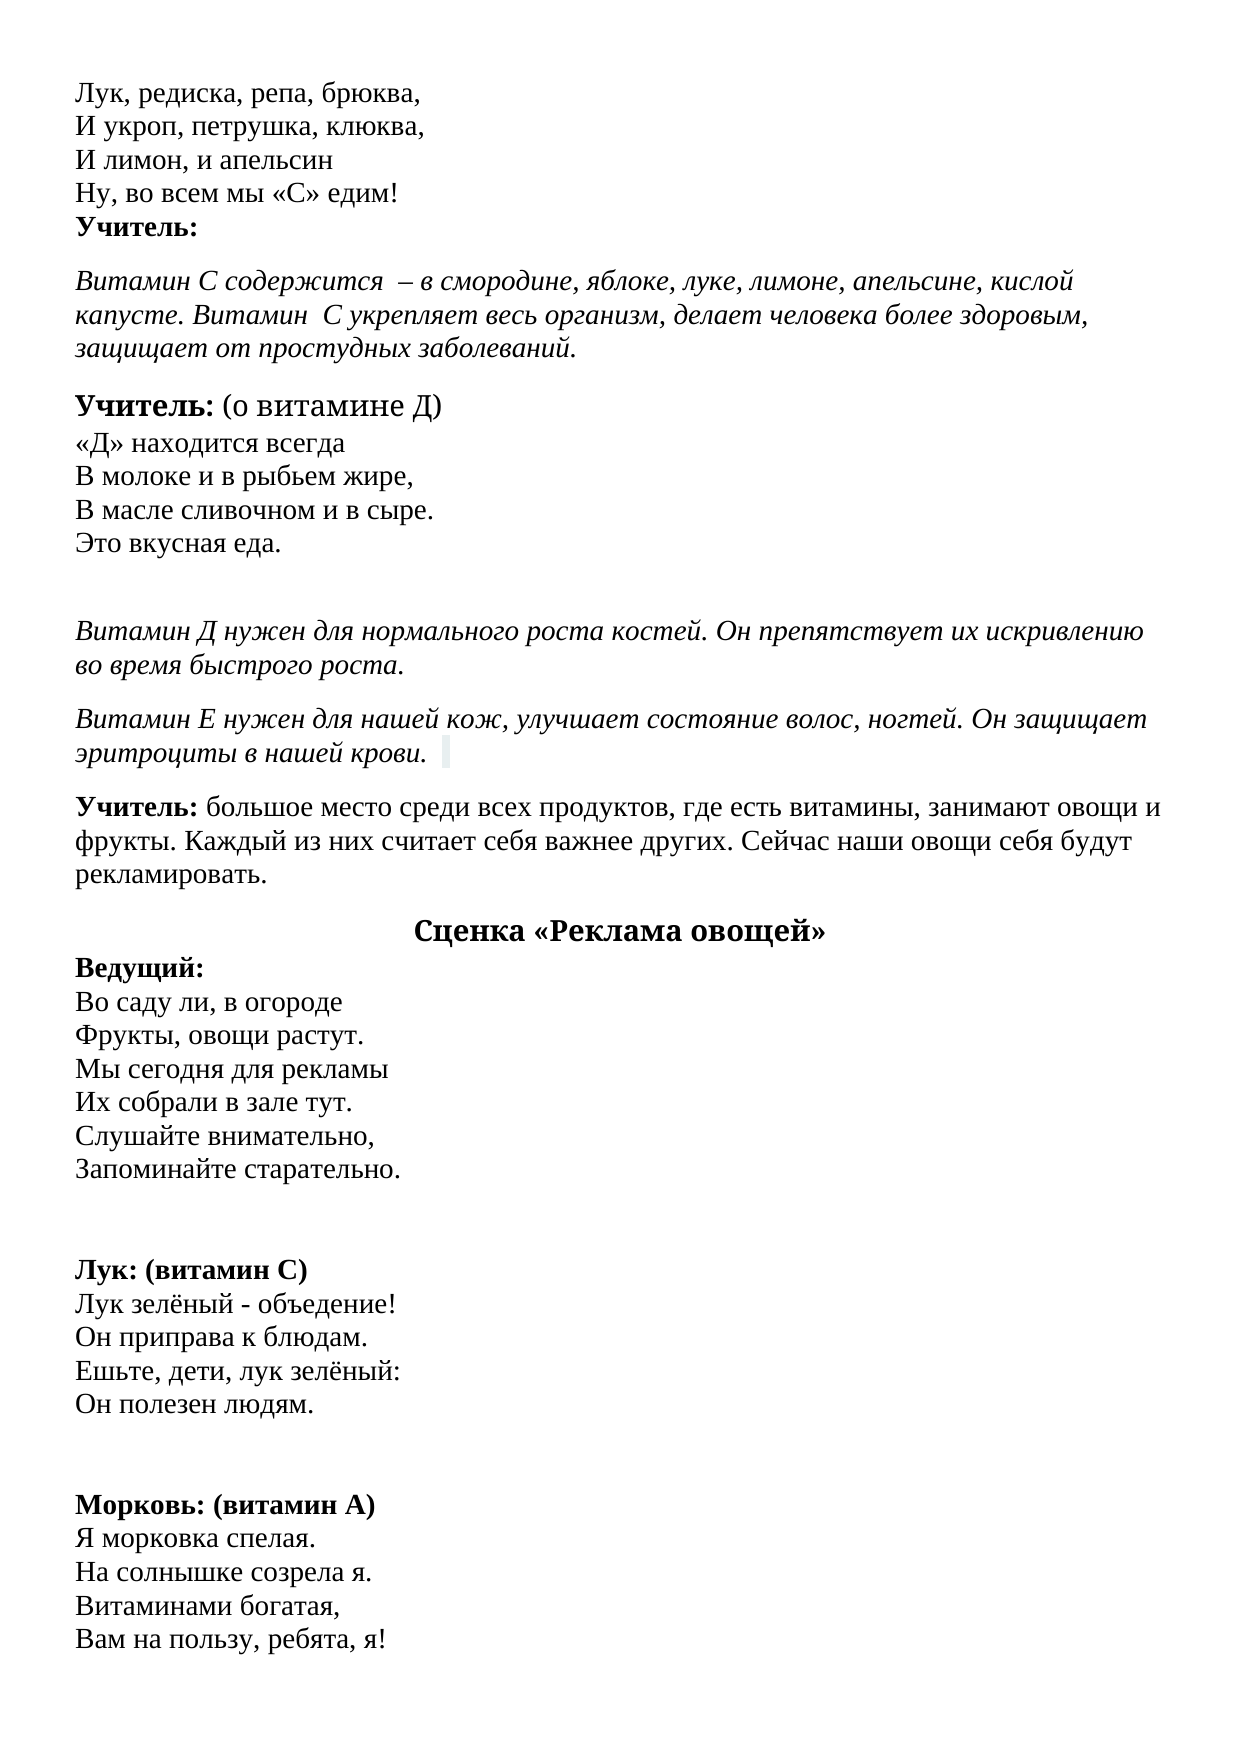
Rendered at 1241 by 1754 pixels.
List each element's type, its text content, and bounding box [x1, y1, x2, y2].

text И лимон, и апельсин [75, 142, 1165, 176]
text Вам на пользу, ребята, я! [75, 1621, 1165, 1655]
text «Д» находится всегда [75, 425, 1165, 458]
text Их собрали в зале тут. [75, 1084, 1165, 1118]
text Сценка «Реклама овощей» [75, 911, 1165, 950]
text Слушайте внимательно, [75, 1118, 1165, 1152]
text Ведущий: [75, 950, 1165, 984]
text Учитель: (о витамине Д) [75, 385, 1165, 425]
text Фрукты, овощи растут. [75, 1017, 1165, 1051]
text Витаминами богатая, [75, 1588, 1165, 1621]
text Ешьте, дети, лук зелёный: [75, 1353, 1165, 1386]
text Витамин С содержится – в смородине, яблоке, луке, лимоне, апельсине, кислой капусте. Витамин С укрепляет весь организм, делает человека более здоровым, защищает от простудных заболеваний. [75, 263, 1165, 364]
text В молоке и в рыбьем жире, [75, 458, 1165, 492]
text Витамин Е нужен для нашей кож, улучшает состояние волос, ногтей. Он защищает эритроциты в нашей крови. [75, 701, 1165, 768]
text И укроп, петрушка, клюква, [75, 108, 1165, 142]
text Учитель: большое место среди всех продуктов, где есть витамины, занимают овощи и фрукты. Каждый из них считает себя важнее других. Сейчас наши овощи себя будут рекламировать. [75, 789, 1165, 890]
text Учитель: [75, 209, 1165, 243]
text Это вкусная еда. [75, 525, 1165, 559]
text Мы сегодня для рекламы [75, 1051, 1165, 1084]
text Ну, во всем мы «С» едим! [75, 176, 1165, 209]
text Лук: (витамин С) [75, 1252, 1165, 1286]
text На солнышке созрела я. [75, 1554, 1165, 1588]
text В масле сливочном и в сыре. [75, 492, 1165, 525]
text Он приправа к блюдам. [75, 1319, 1165, 1353]
text Витамин Д нужен для нормального роста костей. Он препятствует их искривлению во время быстрого роста. [75, 613, 1165, 680]
text Лук зелёный - объедение! [75, 1286, 1165, 1319]
text Запоминайте старательно. [75, 1152, 1165, 1185]
text Лук, редиска, репа, брюква, [75, 75, 1165, 108]
text Морковь: (витамин А) [75, 1487, 1165, 1521]
text Я морковка спелая. [75, 1521, 1165, 1554]
text Он полезен людям. [75, 1386, 1165, 1420]
text Во саду ли, в огороде [75, 984, 1165, 1017]
